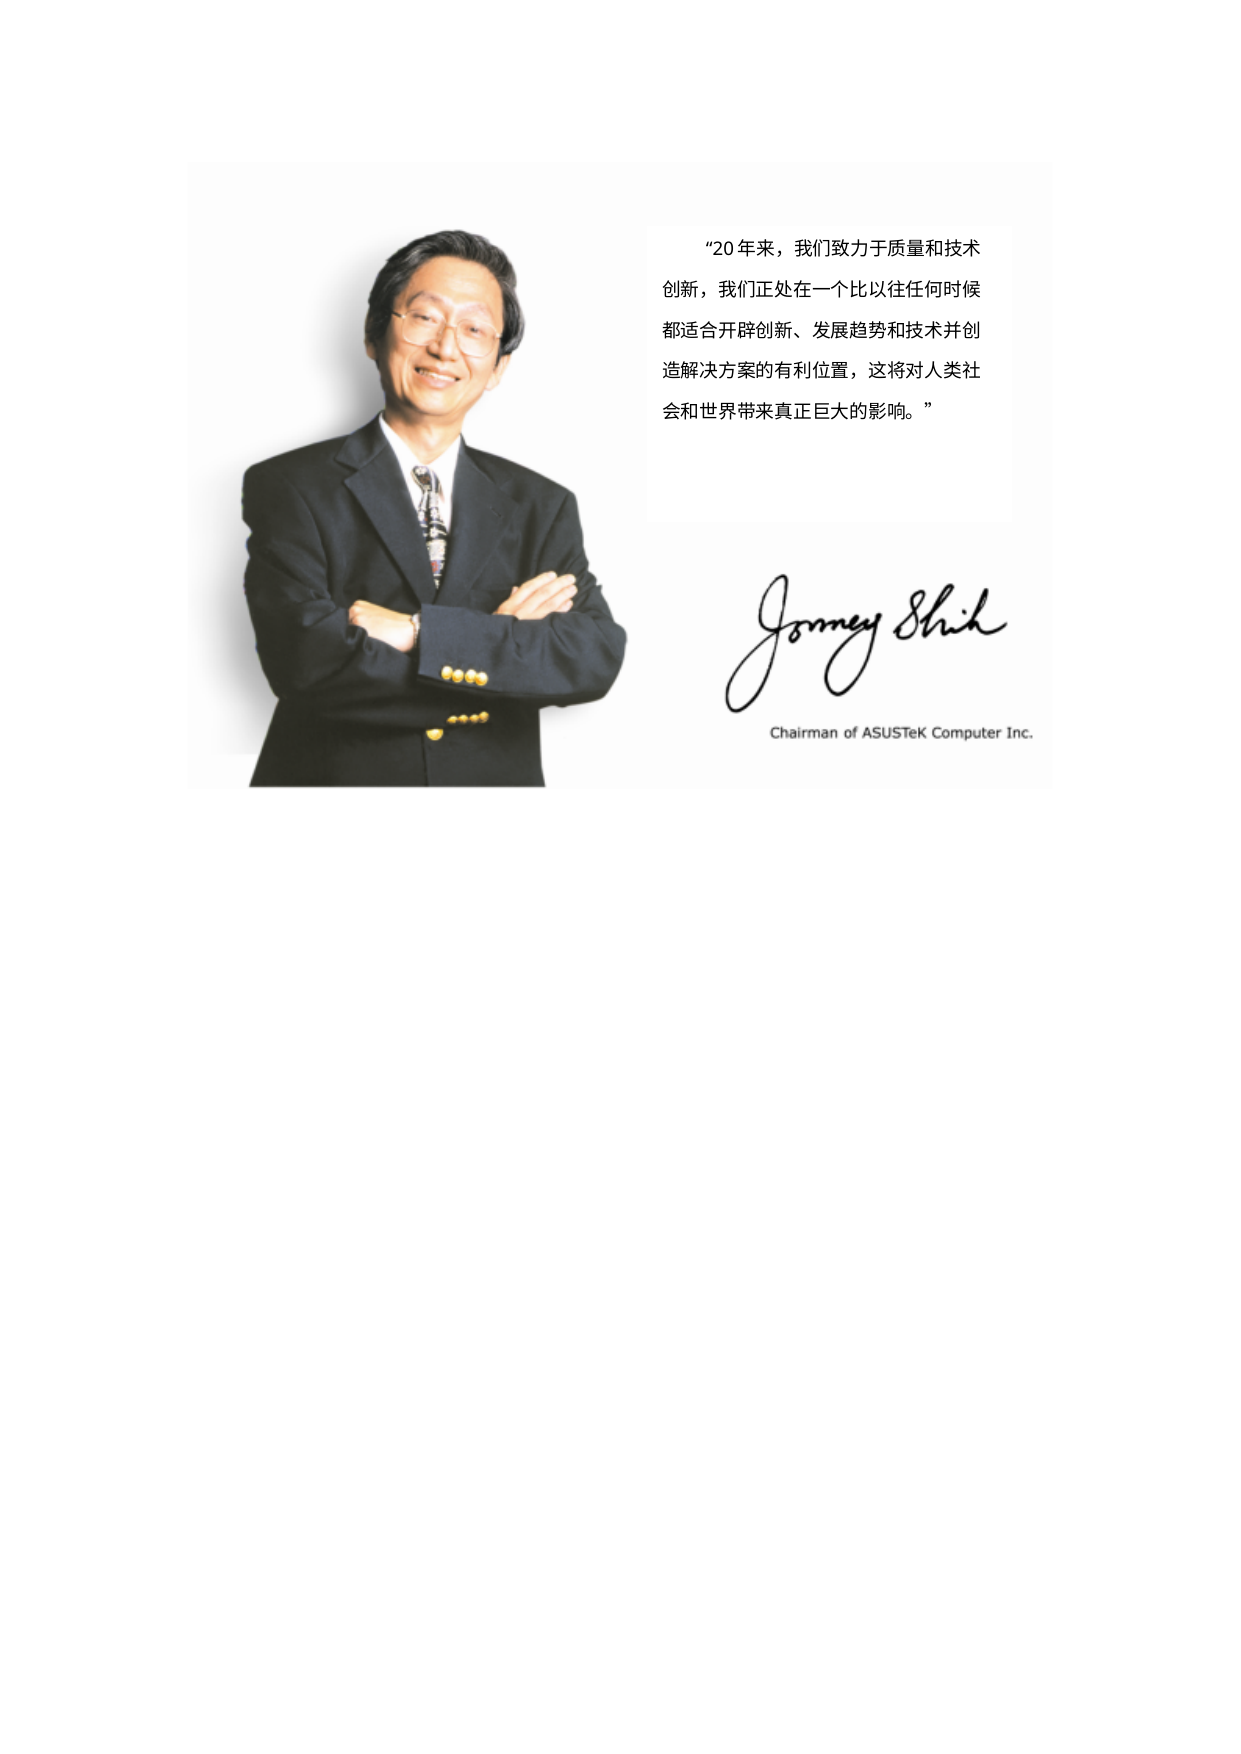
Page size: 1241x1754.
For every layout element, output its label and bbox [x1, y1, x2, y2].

picture [187, 162, 1053, 789]
